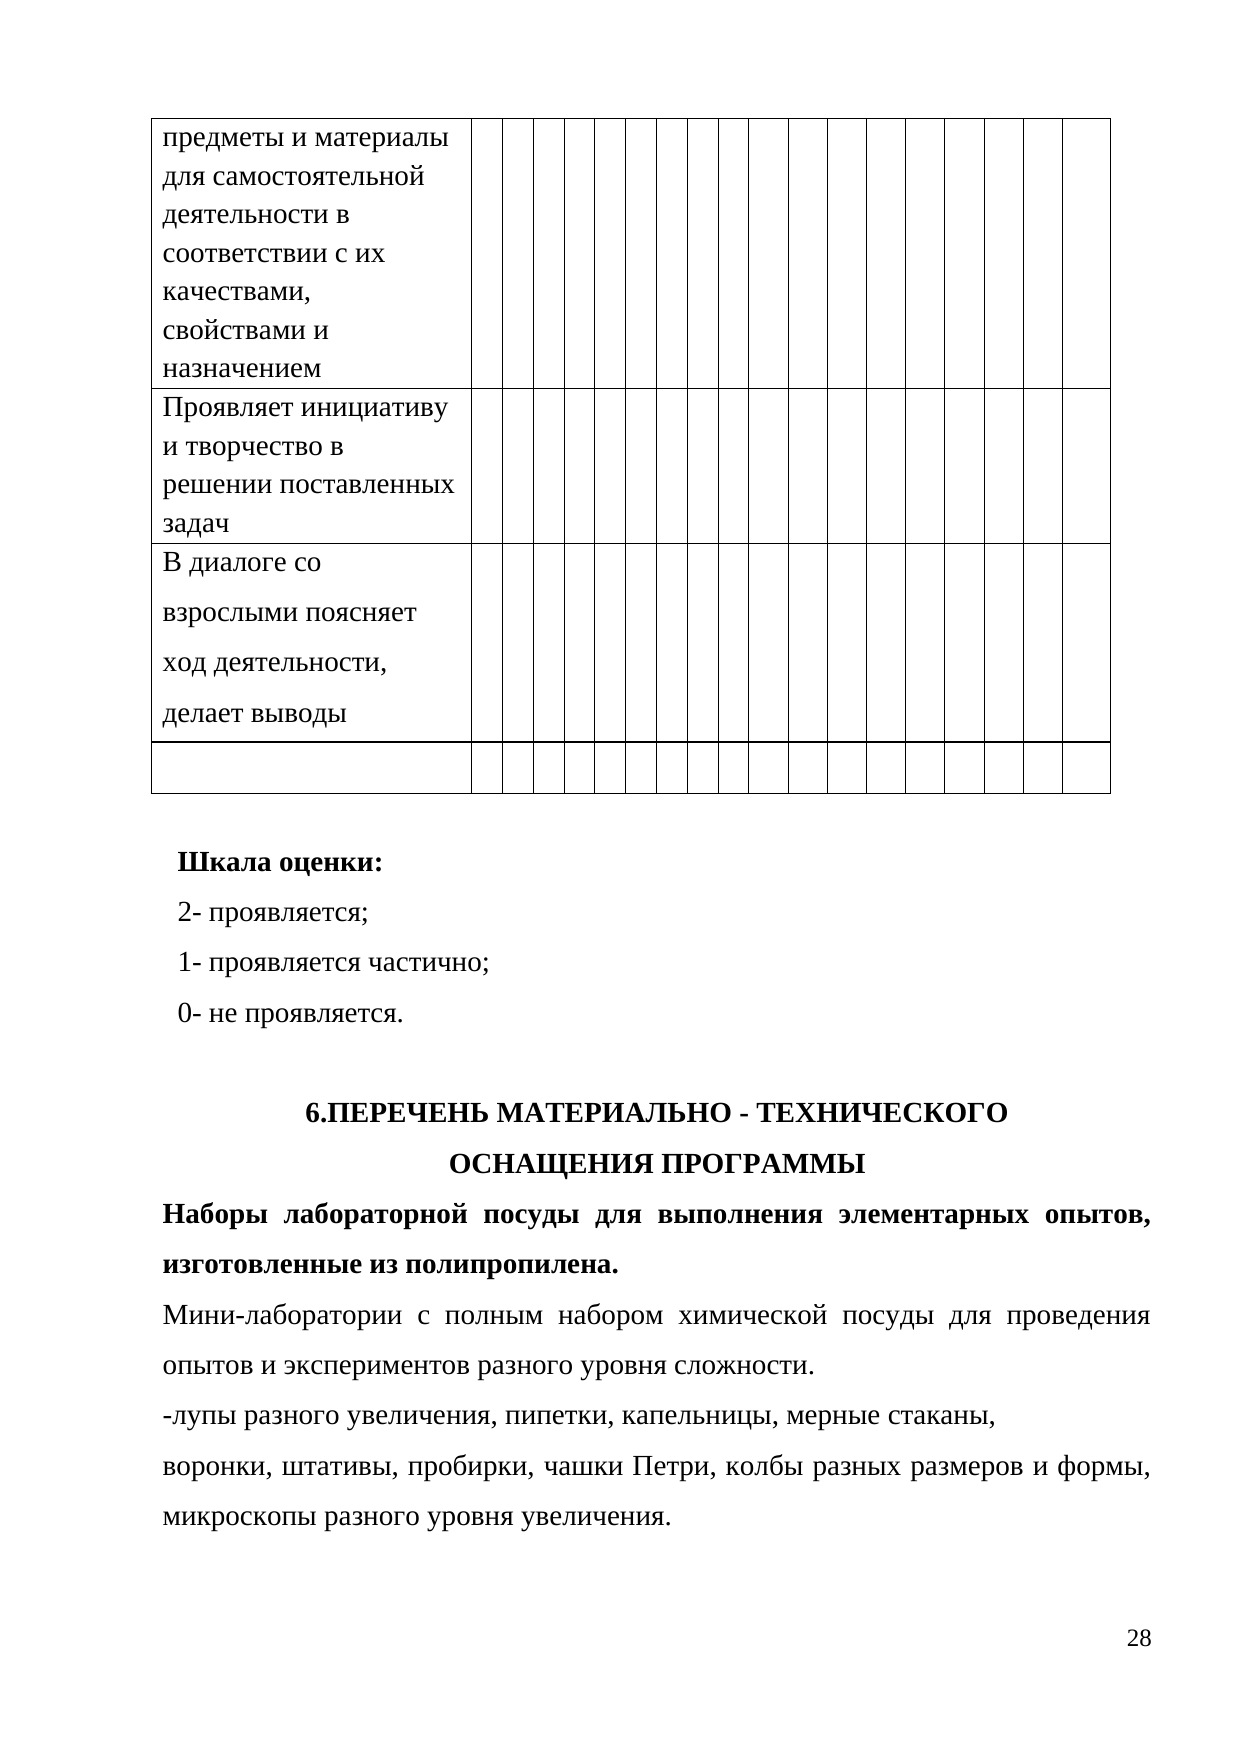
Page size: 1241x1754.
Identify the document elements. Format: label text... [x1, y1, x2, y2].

table_cell [789, 389, 827, 543]
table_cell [152, 119, 471, 388]
table_cell [595, 119, 625, 388]
table_cell [789, 119, 827, 388]
table_cell [1063, 544, 1110, 741]
table_cell [749, 389, 788, 543]
table_cell [534, 544, 564, 741]
table_cell [828, 743, 866, 793]
table_cell [828, 544, 866, 741]
table_cell [595, 389, 625, 543]
table_cell [565, 119, 594, 388]
table_cell [867, 119, 905, 388]
table_cell [657, 119, 687, 388]
table_cell [657, 389, 687, 543]
table_cell [789, 544, 827, 741]
table_cell [749, 544, 788, 741]
table_cell [749, 743, 788, 793]
table_cell [1024, 389, 1062, 543]
table_cell [626, 743, 656, 793]
table_cell [626, 119, 656, 388]
text воронки, штативы, пробирки, чашки Петри, колбы разных размеров и формы, микроскопы разного уровня увеличения. [162, 1448, 1152, 1532]
text Наборы лабораторной посуды для выполнения элементарных опытов, изготовленные из полипропилена. [162, 1196, 1152, 1280]
table_cell [985, 389, 1023, 543]
table_cell [906, 743, 944, 793]
table_cell [534, 389, 564, 543]
table_cell [1024, 743, 1062, 793]
table_cell [565, 743, 594, 793]
table_cell [534, 743, 564, 793]
text Шкала оценки: [177, 844, 1152, 877]
table_cell [1024, 119, 1062, 388]
table_cell [688, 119, 718, 388]
table_cell [985, 544, 1023, 741]
table_cell [1063, 119, 1110, 388]
table_cell [1024, 544, 1062, 741]
table_cell [657, 544, 687, 741]
table_cell [626, 544, 656, 741]
table_cell [503, 743, 533, 793]
text 6.ПЕРЕЧЕНЬ МАТЕРИАЛЬНО - ТЕХНИЧЕСКОГО [162, 1096, 1152, 1129]
table_cell [595, 544, 625, 741]
table_cell [565, 389, 594, 543]
table_cell [906, 389, 944, 543]
text ОСНАЩЕНИЯ ПРОГРАММЫ [162, 1146, 1152, 1179]
table_cell [828, 119, 866, 388]
text Мини-лаборатории с полным набором химической посуды для проведения опытов и экспериментов разного уровня сложности. [162, 1297, 1152, 1381]
table_cell [503, 544, 533, 741]
table_cell [945, 389, 984, 543]
table_cell Проявляет инициативу и творчество в решении поставленных задач [152, 389, 471, 543]
table_cell [657, 743, 687, 793]
table_cell В диалоге со взрослыми поясняет ход деятельности, делает выводы [152, 544, 471, 741]
table_cell [1063, 743, 1110, 793]
table_cell [867, 389, 905, 543]
table_cell [1063, 389, 1110, 543]
table_cell [719, 119, 748, 388]
table_cell [985, 743, 1023, 793]
table_cell [828, 389, 866, 543]
table_cell [719, 389, 748, 543]
table_cell [688, 389, 718, 543]
table_cell [719, 544, 748, 741]
table_cell [945, 743, 984, 793]
table_cell [906, 119, 944, 388]
table_cell [867, 544, 905, 741]
table_cell [565, 544, 594, 741]
table_cell [906, 544, 944, 741]
table_cell [472, 544, 502, 741]
text 1- проявляется частично; [177, 944, 1152, 978]
text 0- не проявляется. [177, 995, 1152, 1028]
table_cell [503, 119, 533, 388]
table_cell [867, 743, 905, 793]
table_cell [472, 743, 502, 793]
table_cell [503, 389, 533, 543]
text -лупы разного увеличения, пипетки, капельницы, мерные стаканы, [162, 1397, 1152, 1431]
table_cell [688, 544, 718, 741]
table_cell [152, 743, 471, 793]
table_cell [534, 119, 564, 388]
table_cell [719, 743, 748, 793]
table_cell [626, 389, 656, 543]
table_cell [472, 389, 502, 543]
table_cell [472, 119, 502, 388]
table_cell [945, 544, 984, 741]
text 2- проявляется; [177, 894, 1152, 928]
table_cell [985, 119, 1023, 388]
table_cell [749, 119, 788, 388]
table_cell [945, 119, 984, 388]
table_cell [789, 743, 827, 793]
table_cell [688, 743, 718, 793]
table_cell [595, 743, 625, 793]
